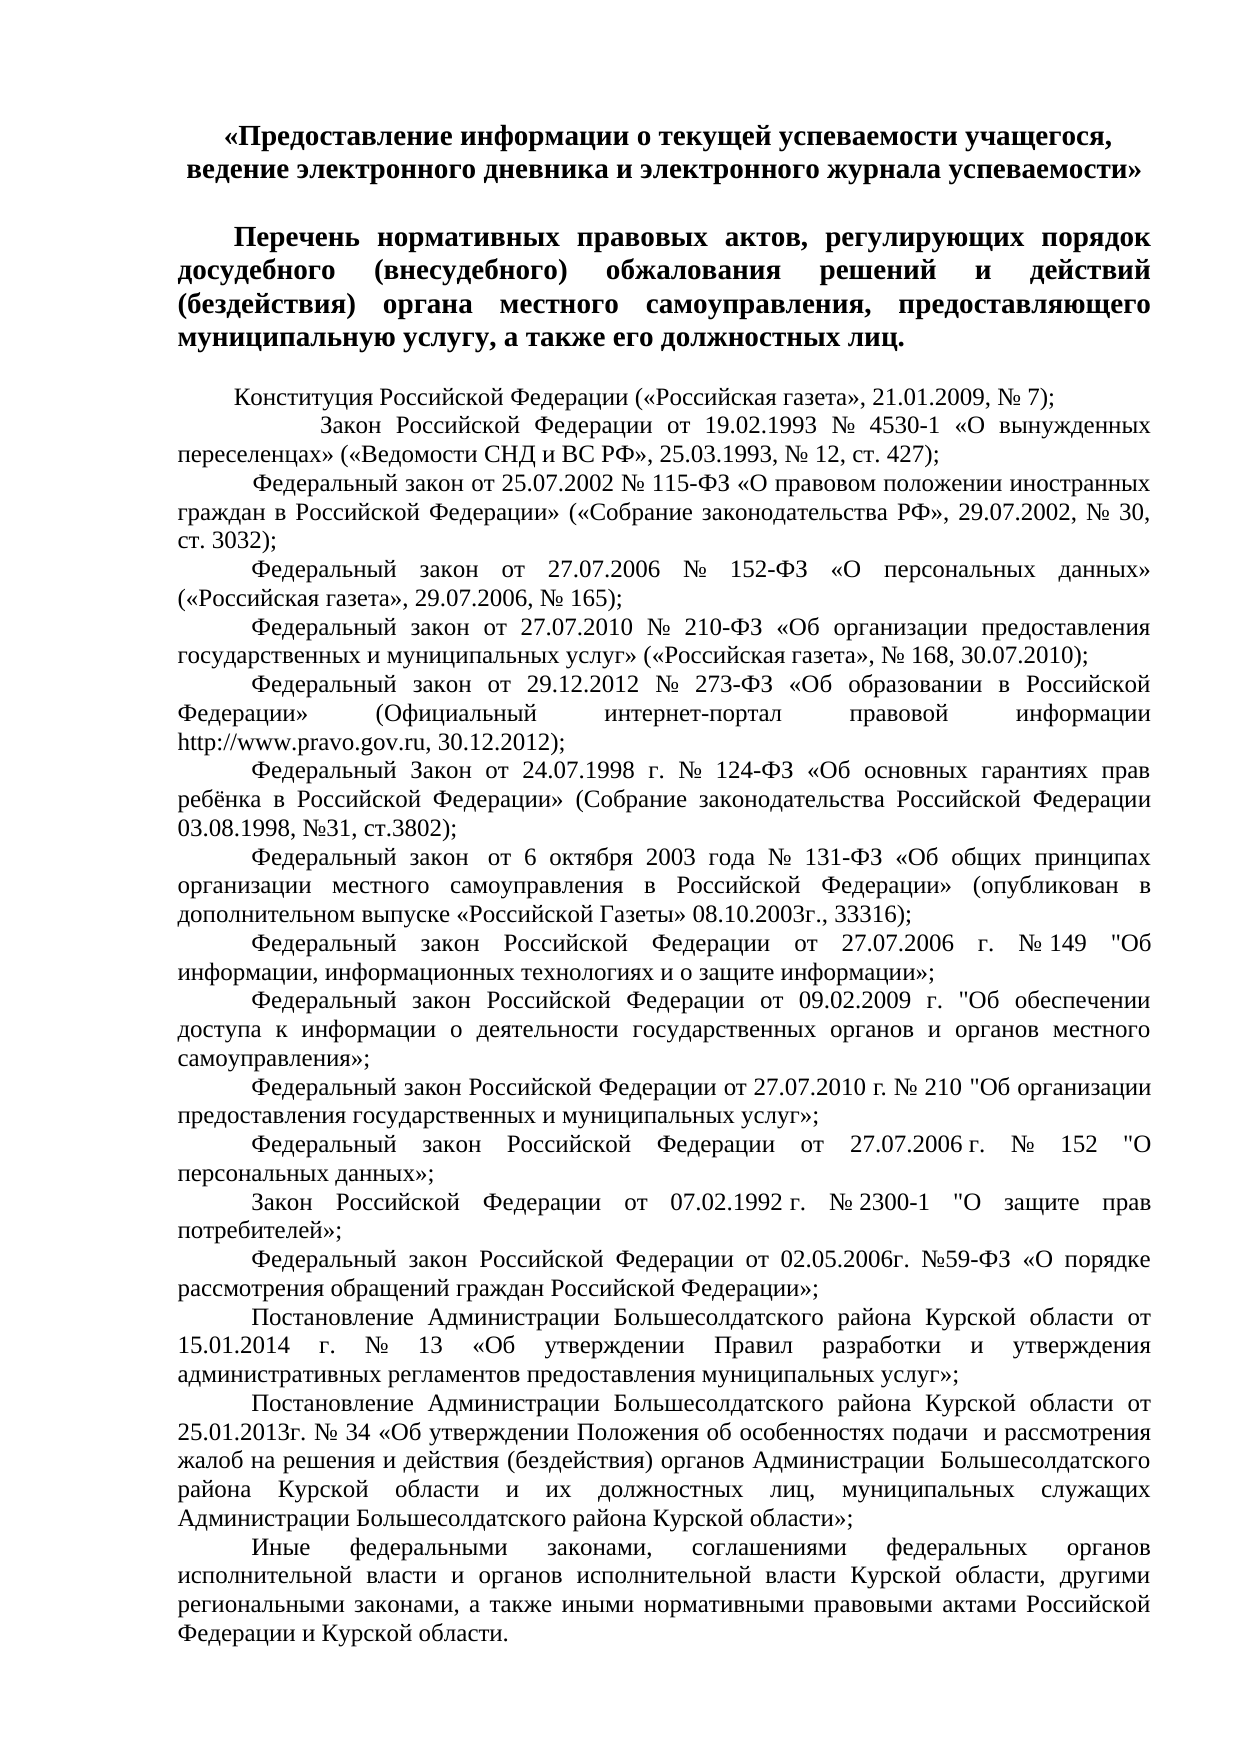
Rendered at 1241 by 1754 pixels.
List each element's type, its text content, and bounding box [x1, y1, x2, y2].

text Федеральный Закон от 24.07.1998 г. № 124-ФЗ «Об основных гарантиях прав ребёнка в Российской Федерации» (Собрание законодательства Российской Федерации 03.08.1998, №31, ст.3802); [177, 755, 1152, 842]
text Федеральный закон Российской Федерации от 27.07.2006 г. № 152 "О персональных данных»; [177, 1129, 1152, 1187]
text Федеральный закон Российской Федерации от 02.05.2006г. №59-ФЗ «О порядке рассмотрения обращений граждан Российской Федерации»; [177, 1244, 1152, 1302]
text Федеральный закон от 6 октября 2003 года № 131-ФЗ «Об общих принципах организации местного самоуправления в Российской Федерации» (опубликован в дополнительном выпуске «Российской Газеты» 08.10.2003г., 33316); [177, 842, 1152, 928]
text Федеральный закон Российской Федерации от 09.02.2009 г. "Об обеспечении доступа к информации о деятельности государственных органов и органов местного самоуправления»; [177, 985, 1152, 1072]
text Постановление Администрации Большесолдатского района Курской области от 25.01.2013г. № 34 «Об утверждении Положения об особенностях подачи и рассмотрения жалоб на решения и действия (бездействия) органов Администрации Большесолдатского района Курской области и их должностных лиц, муниципальных служащих Администрации Большесолдатского района Курской области»; [177, 1388, 1152, 1532]
text Закон Российской Федерации от 07.02.1992 г. № 2300-1 "О защите прав потребителей»; [177, 1187, 1152, 1244]
text Конституция Российской Федерации («Российская газета», 21.01.2009, № 7); [177, 382, 1152, 410]
text Постановление Администрации Большесолдатского района Курской области от 15.01.2014 г. № 13 «Об утверждении Правил разработки и утверждения административных регламентов предоставления муниципальных услуг»; [177, 1302, 1152, 1388]
text «Предоставление информации о текущей успеваемости учащегося, ведение электронного дневника и электронного журнала успеваемости» [177, 118, 1152, 185]
text Федеральный закон Российской Федерации от 27.07.2006 г. № 149 "Об информации, информационных технологиях и о защите информации»; [177, 928, 1152, 985]
text Перечень нормативных правовых актов, регулирующих порядок досудебного (внесудебного) обжалования решений и действий (бездействия) органа местного самоуправления, предоставляющего муниципальную услугу, а также его должностных лиц. [177, 219, 1152, 353]
text Федеральный закон от 27.07.2010 № 210-ФЗ «Об организации предоставления государственных и муниципальных услуг» («Российская газета», № 168, 30.07.2010); [177, 612, 1152, 669]
text Федеральный закон от 27.07.2006 № 152-ФЗ «О персональных данных» («Российская газета», 29.07.2006, № 165); [177, 554, 1152, 612]
text Федеральный закон от 29.12.2012 № 273-ФЗ «Об образовании в Российской Федерации» (Официальный интернет-портал правовой информации http://www.pravo.gov.ru, 30.12.2012); [177, 669, 1152, 755]
text Закон Российской Федерации от 19.02.1993 № 4530-1 «О вынужденных переселенцах» («Ведомости СНД и ВС РФ», 25.03.1993, № 12, ст. 427); [177, 410, 1152, 468]
text Федеральный закон от 25.07.2002 № 115-ФЗ «О правовом положении иностранных граждан в Российской Федерации» («Собрание законодательства РФ», 29.07.2002, № 30, ст. 3032); [177, 468, 1152, 554]
text Иные федеральными законами, соглашениями федеральных органов исполнительной власти и органов исполнительной власти Курской области, другими региональными законами, а также иными нормативными правовыми актами Российской Федерации и Курской области. [177, 1532, 1152, 1647]
text Федеральный закон Российской Федерации от 27.07.2010 г. № 210 "Об организации предоставления государственных и муниципальных услуг»; [177, 1072, 1152, 1129]
